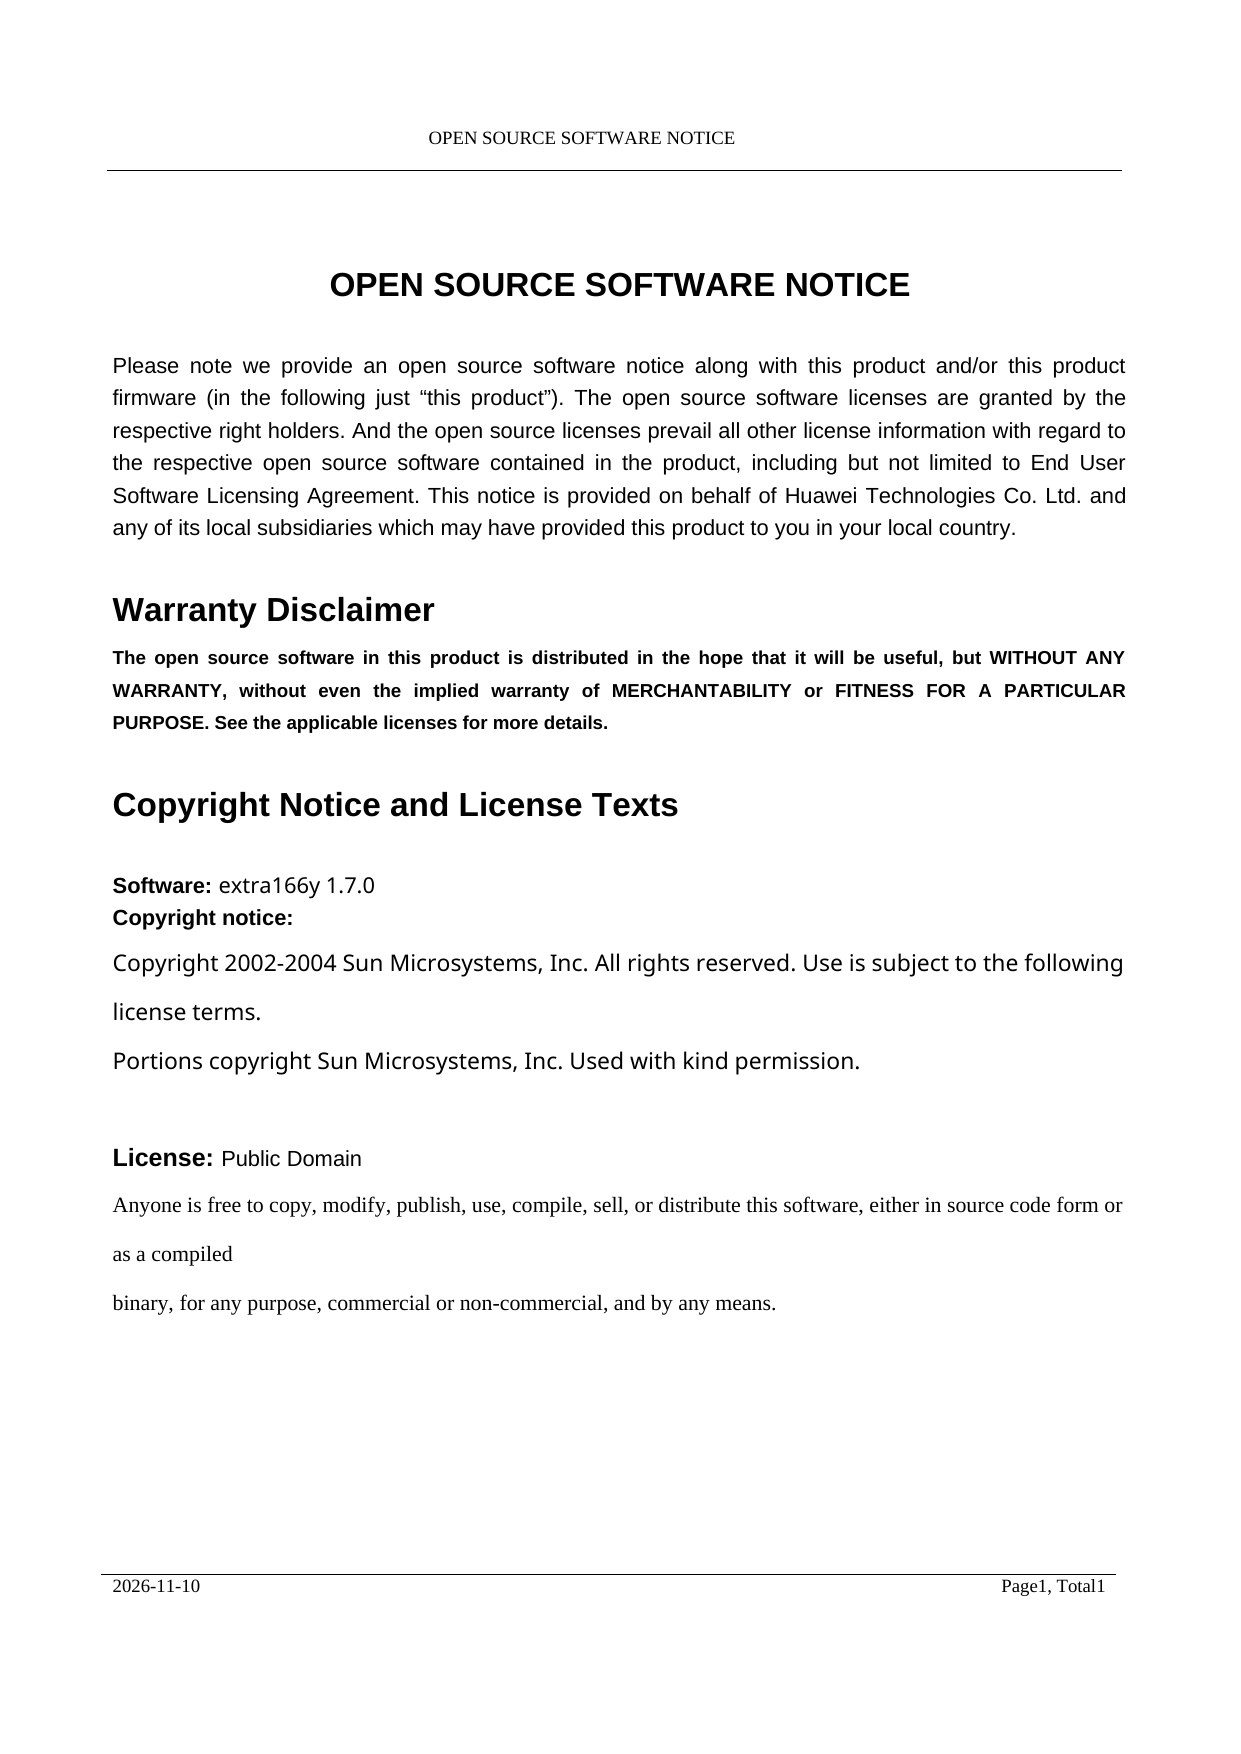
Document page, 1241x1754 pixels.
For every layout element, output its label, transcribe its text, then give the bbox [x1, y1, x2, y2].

text Copyright notice: [112, 901, 1128, 934]
text Copyright 2002-2004 Sun Microsystems, Inc. All rights reserved. Use is subject to the following license terms. Portions copyright Sun Microsystems, Inc. Used with kind permission. [112, 947, 1128, 1125]
text Please note we provide an open source software notice along with this product and/or this product firmware (in the following just “this product”). The open source software licenses are granted by the respective right holders. And the open source licenses prevail all other license information with regard to the respective open source software contained in the product, including but not limited to End User Software Licensing Agreement. This notice is provided on behalf of Huawei Technologies Co. Ltd. and any of its local subsidiaries which may have provided this product to you in your local country. [112, 349, 1128, 544]
text The open source software in this product is distributed in the hope that it will be useful, but WITHOUT ANY WARRANTY, without even the implied warranty of MERCHANTABILITY or FITNESS FOR A PARTICULAR PURPOSE. See the applicable licenses for more details. [112, 641, 1128, 739]
text Copyright Notice and License Texts [112, 771, 1128, 836]
text Anyone is free to copy, modify, publish, use, compile, sell, or distribute this software, either in source code form or as a compiled binary, for any purpose, commercial or non-commercial, and by any means. [112, 1188, 1128, 1318]
text License: Public Domain [112, 1142, 1128, 1174]
text Warranty Disclaimer [112, 576, 1128, 641]
text Software: extra166y 1.7.0 [112, 869, 1128, 901]
text OPEN SOURCE SOFTWARE NOTICE [112, 251, 1128, 316]
